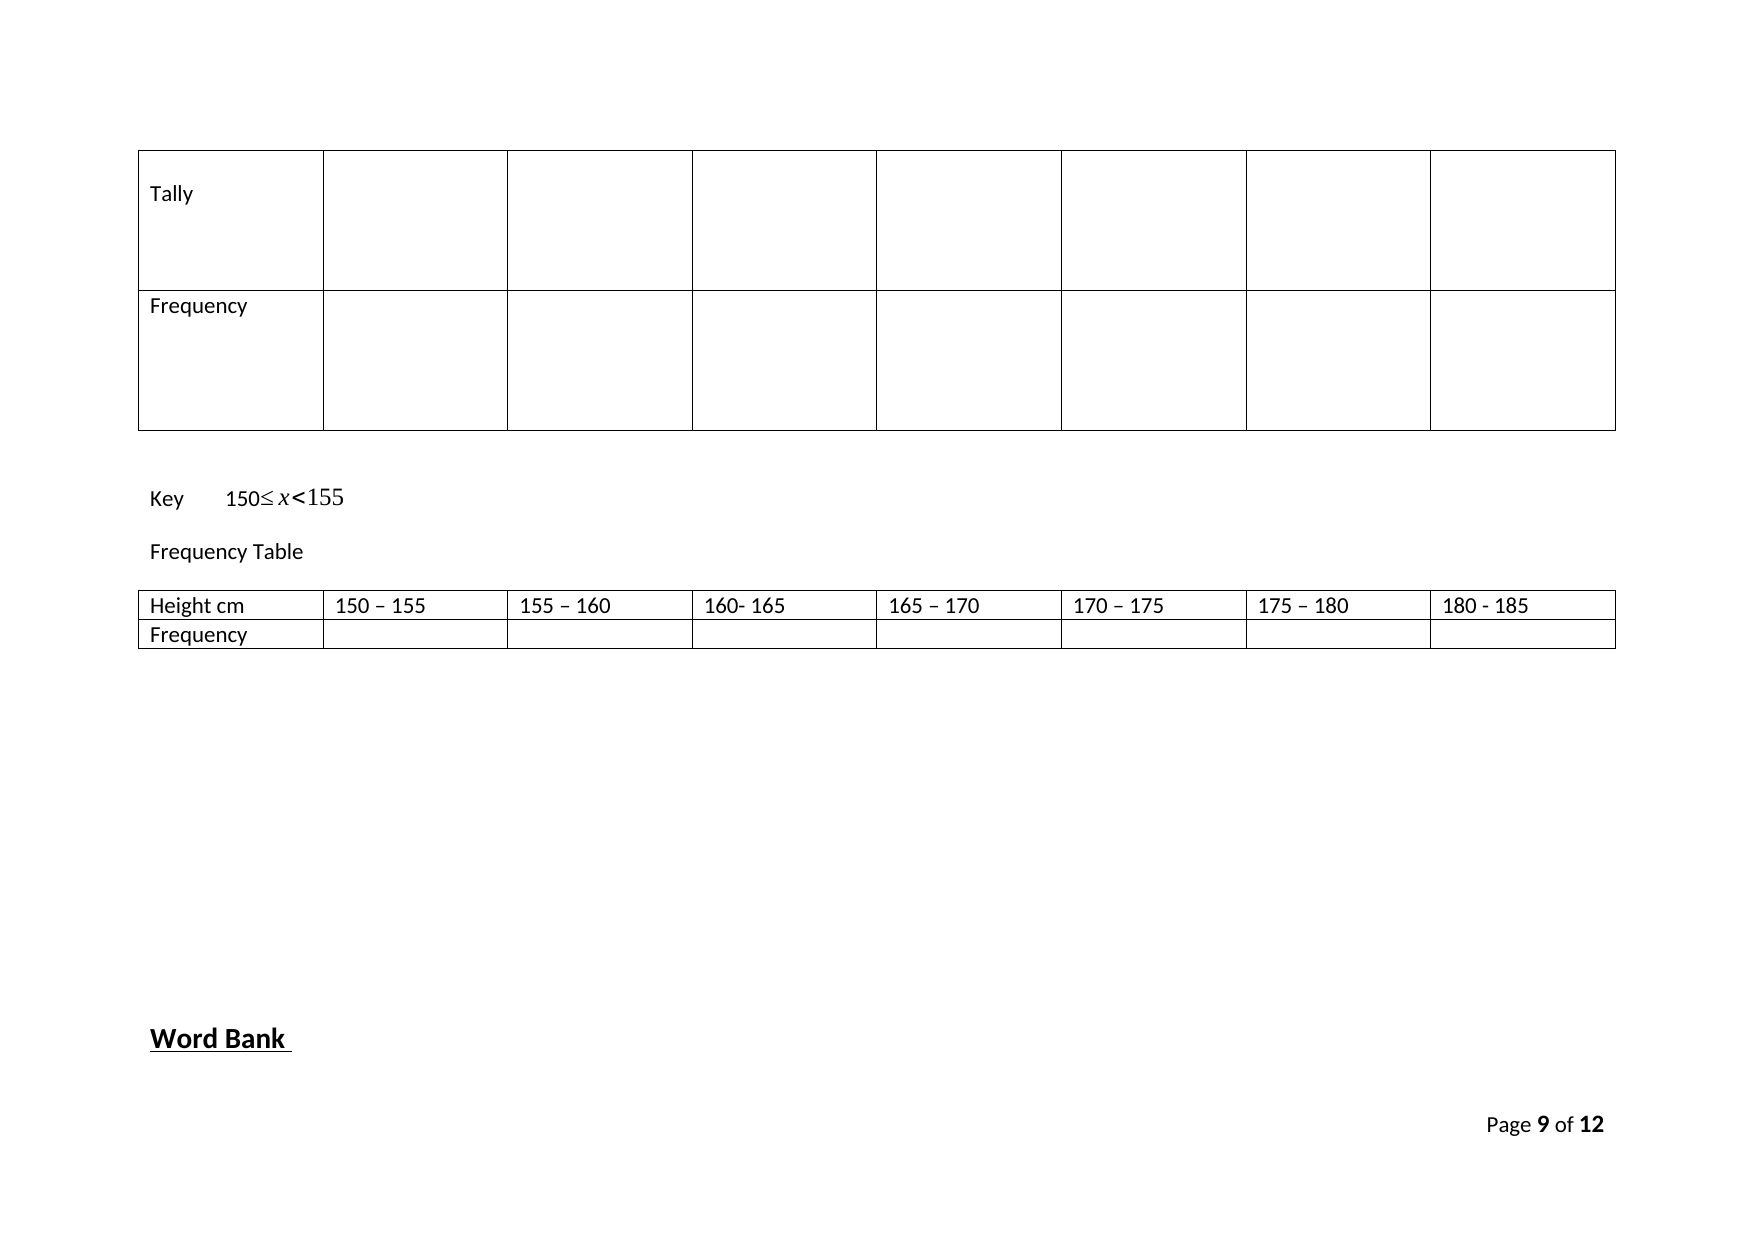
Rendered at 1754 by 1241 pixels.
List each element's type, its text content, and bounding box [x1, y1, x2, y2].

table_cell [324, 291, 507, 430]
table_cell [508, 291, 692, 430]
table_header 170 – 175 [1062, 591, 1246, 619]
table_header 165 – 170 [877, 591, 1061, 619]
table_header Height cm [139, 591, 323, 619]
table_cell [693, 151, 876, 290]
table_cell Frequency [139, 291, 323, 430]
table_cell [324, 620, 507, 648]
table_cell [508, 620, 692, 648]
table_header 150 – 155 [324, 591, 507, 619]
table_cell [877, 620, 1061, 648]
table_header 160- 165 [693, 591, 876, 619]
text Frequency Table [150, 537, 1604, 565]
table_cell [1062, 620, 1246, 648]
text Word Bank [150, 1020, 1604, 1056]
table_cell Tally [139, 151, 323, 290]
table_cell [693, 620, 876, 648]
table_cell [1247, 291, 1430, 430]
table_cell [324, 151, 507, 290]
table_cell [1431, 291, 1615, 430]
table_cell [1247, 151, 1430, 290]
table_header 155 – 160 [508, 591, 692, 619]
table_header 175 – 180 [1247, 591, 1430, 619]
table_cell [508, 151, 692, 290]
table_cell [1431, 151, 1615, 290]
table_header 180 - 185 [1431, 591, 1615, 619]
table_cell [1431, 620, 1615, 648]
text Key 150 [150, 484, 1604, 512]
table_cell [877, 151, 1061, 290]
table_cell Frequency [139, 620, 323, 648]
table_cell [1247, 620, 1430, 648]
table_cell [877, 291, 1061, 430]
table_cell [1062, 291, 1246, 430]
table_cell [1062, 151, 1246, 290]
table_cell [693, 291, 876, 430]
